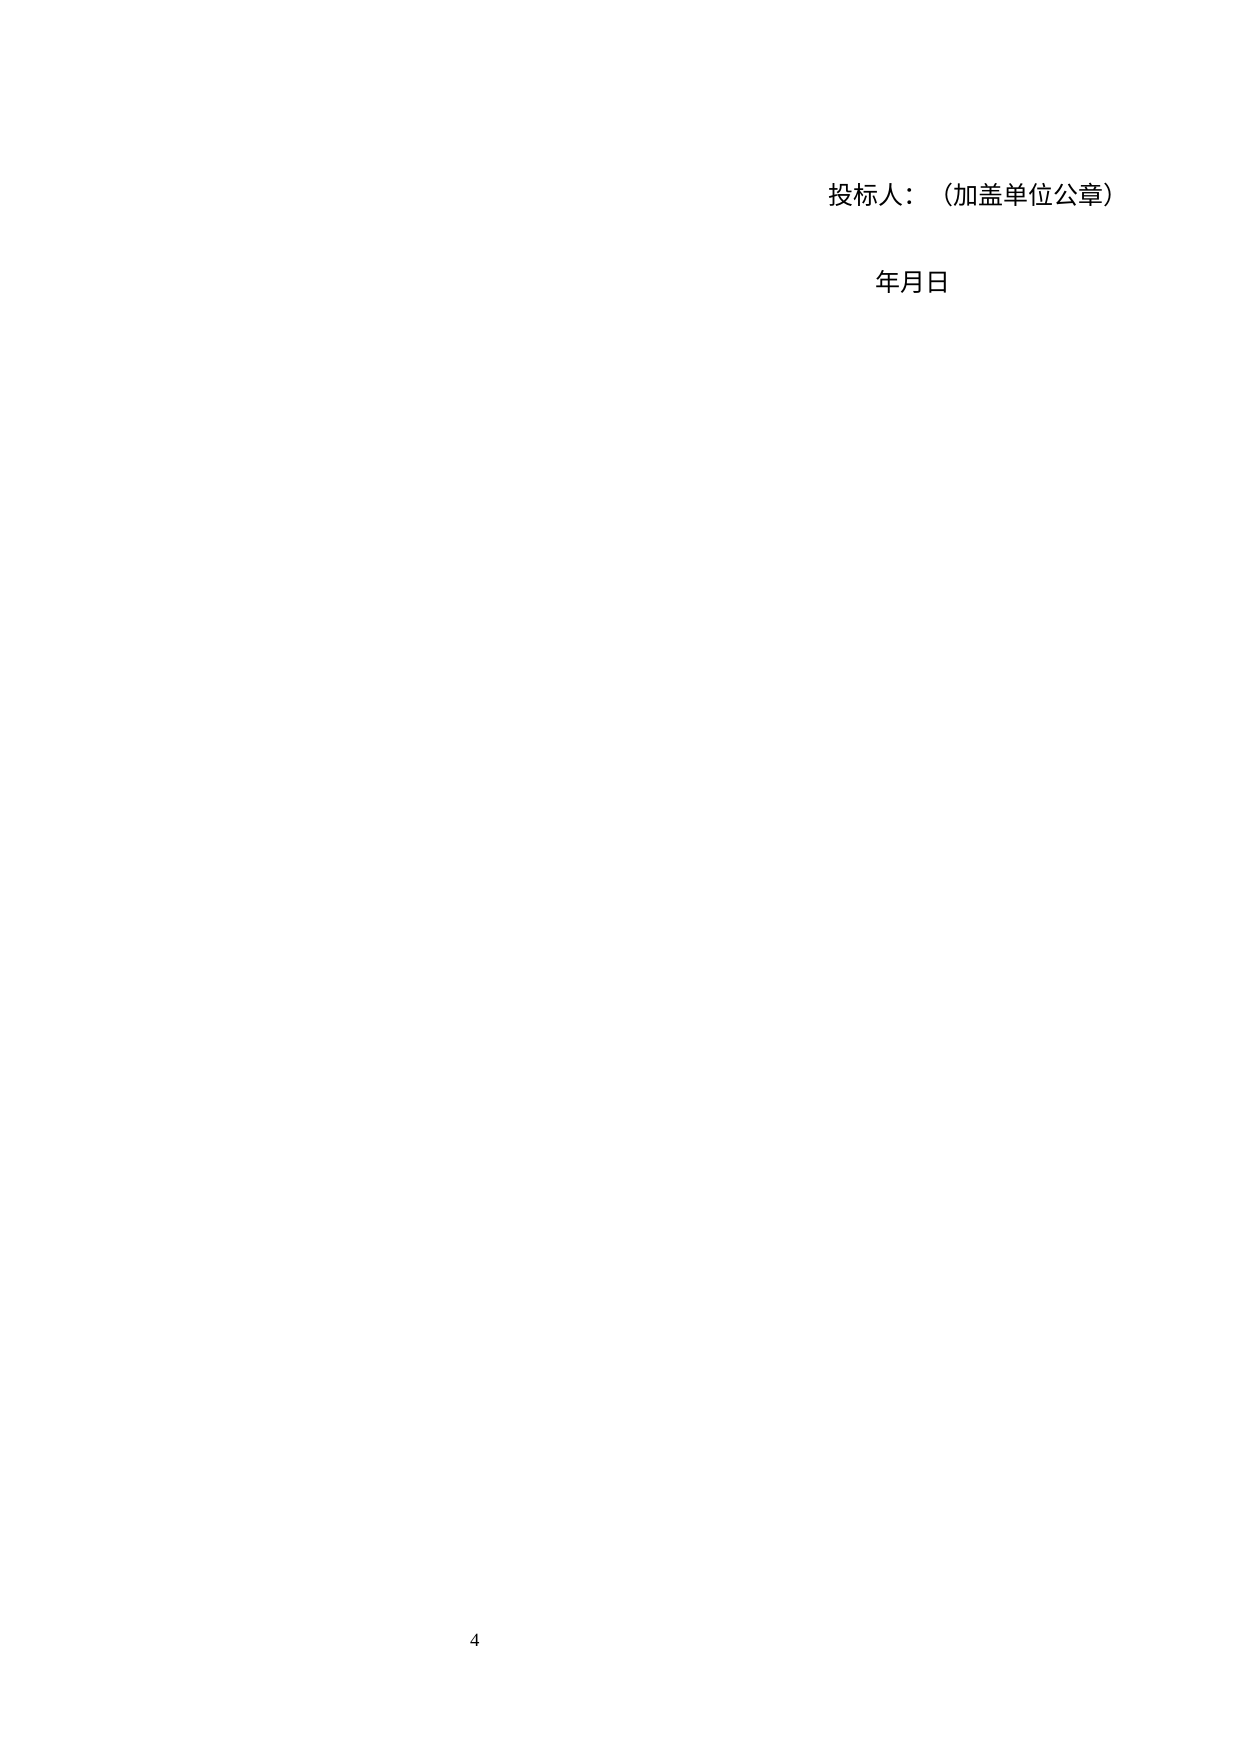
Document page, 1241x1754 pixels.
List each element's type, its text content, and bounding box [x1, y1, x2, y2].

text 年月日 [112, 246, 1128, 314]
text 投标人：（加盖单位公章） [112, 159, 1128, 228]
